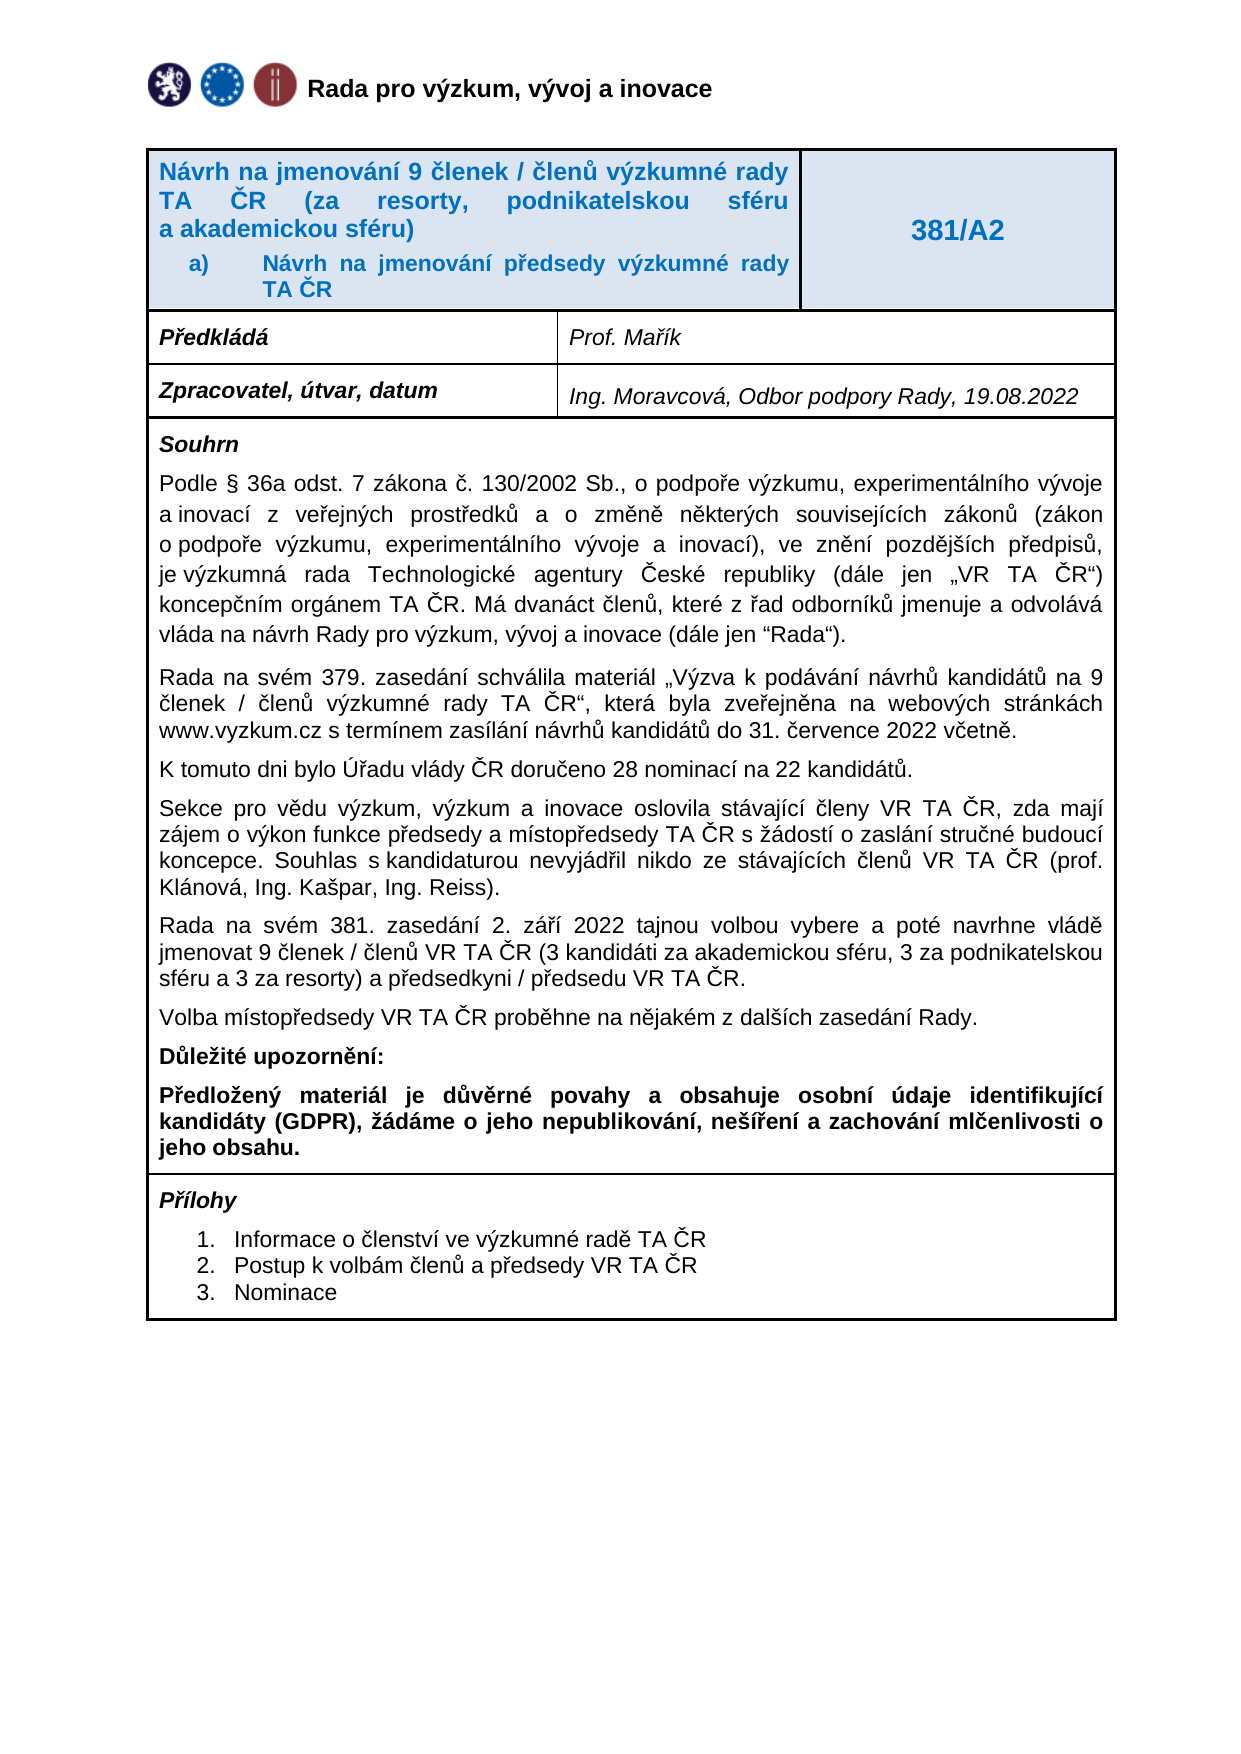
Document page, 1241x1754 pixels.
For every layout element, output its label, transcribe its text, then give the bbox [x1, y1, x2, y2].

picture [147, 62, 298, 108]
table_cell Přílohy Informace o členství ve výzkumné radě TA ČR Postup k volbám členů a předsedy VR TA ČR Nominace [149, 1175, 1114, 1318]
table_header Návrh na jmenování 9 členek / členů výzkumné rady TA ČR (za resorty, podnikatelskou sféru a akademickou sféru) Návrh na jmenování předsedy výzkumné rady TA ČR [149, 151, 799, 308]
table_cell Souhrn Podle § 36a odst. 7 zákona č. 130/2002 Sb., o podpoře výzkumu, experimentálního vývoje a inovací z veřejných prostředků a o změně některých souvisejících zákonů (zákon o podpoře výzkumu, experimentálního vývoje a inovací), ve znění pozdějších předpisů, je výzkumná rada Technologické agentury České republiky (dále jen „VR TA ČR“) koncepčním orgánem TA ČR. Má dvanáct členů, které z řad odborníků jmenuje a odvolává vláda na návrh Rady pro výzkum, vývoj a inovace (dále jen “Rada“). Rada na svém 379. zasedání schválila materiál „Výzva k podávání návrhů kandidátů na 9 členek / členů výzkumné rady TA ČR“, která byla zveřejněna na webových stránkách www.vyzkum.cz s termínem zasílání návrhů kandidátů do 31. července 2022 včetně. K tomuto dni bylo Úřadu vlády ČR doručeno 28 nominací na 22 kandidátů. Sekce pro vědu výzkum, výzkum a inovace oslovila stávající členy VR TA ČR, zda mají zájem o výkon funkce předsedy a místopředsedy TA ČR s žádostí o zaslání stručné budoucí koncepce. Souhlas s kandidaturou nevyjádřil nikdo ze stávajících členů VR TA ČR (prof. Klánová, Ing. Kašpar, Ing. Reiss). Rada na svém 381. zasedání 2. září 2022 tajnou volbou vybere a poté navrhne vládě jmenovat 9 členek / členů VR TA ČR (3 kandidáti za akademickou sféru, 3 za podnikatelskou sféru a 3 za resorty) a předsedkyni / předsedu VR TA ČR. Volba místopředsedy VR TA ČR proběhne na nějakém z dalších zasedání Rady. Důležité upozornění: Předložený materiál je důvěrné povahy a obsahuje osobní údaje identifikující kandidáty (GDPR), žádáme o jeho nepublikování, nešíření a zachování mlčenlivosti o jeho obsahu. [149, 419, 1114, 1173]
table_cell Prof. Mařík [558, 312, 1114, 363]
table_cell Zpracovatel, útvar, datum [149, 365, 557, 416]
table_cell Předkládá [149, 312, 557, 363]
table_header 381/A2 [802, 151, 1114, 308]
table_cell Ing. Moravcová, Odbor podpory Rady, 19.08.2022 [558, 365, 1114, 416]
